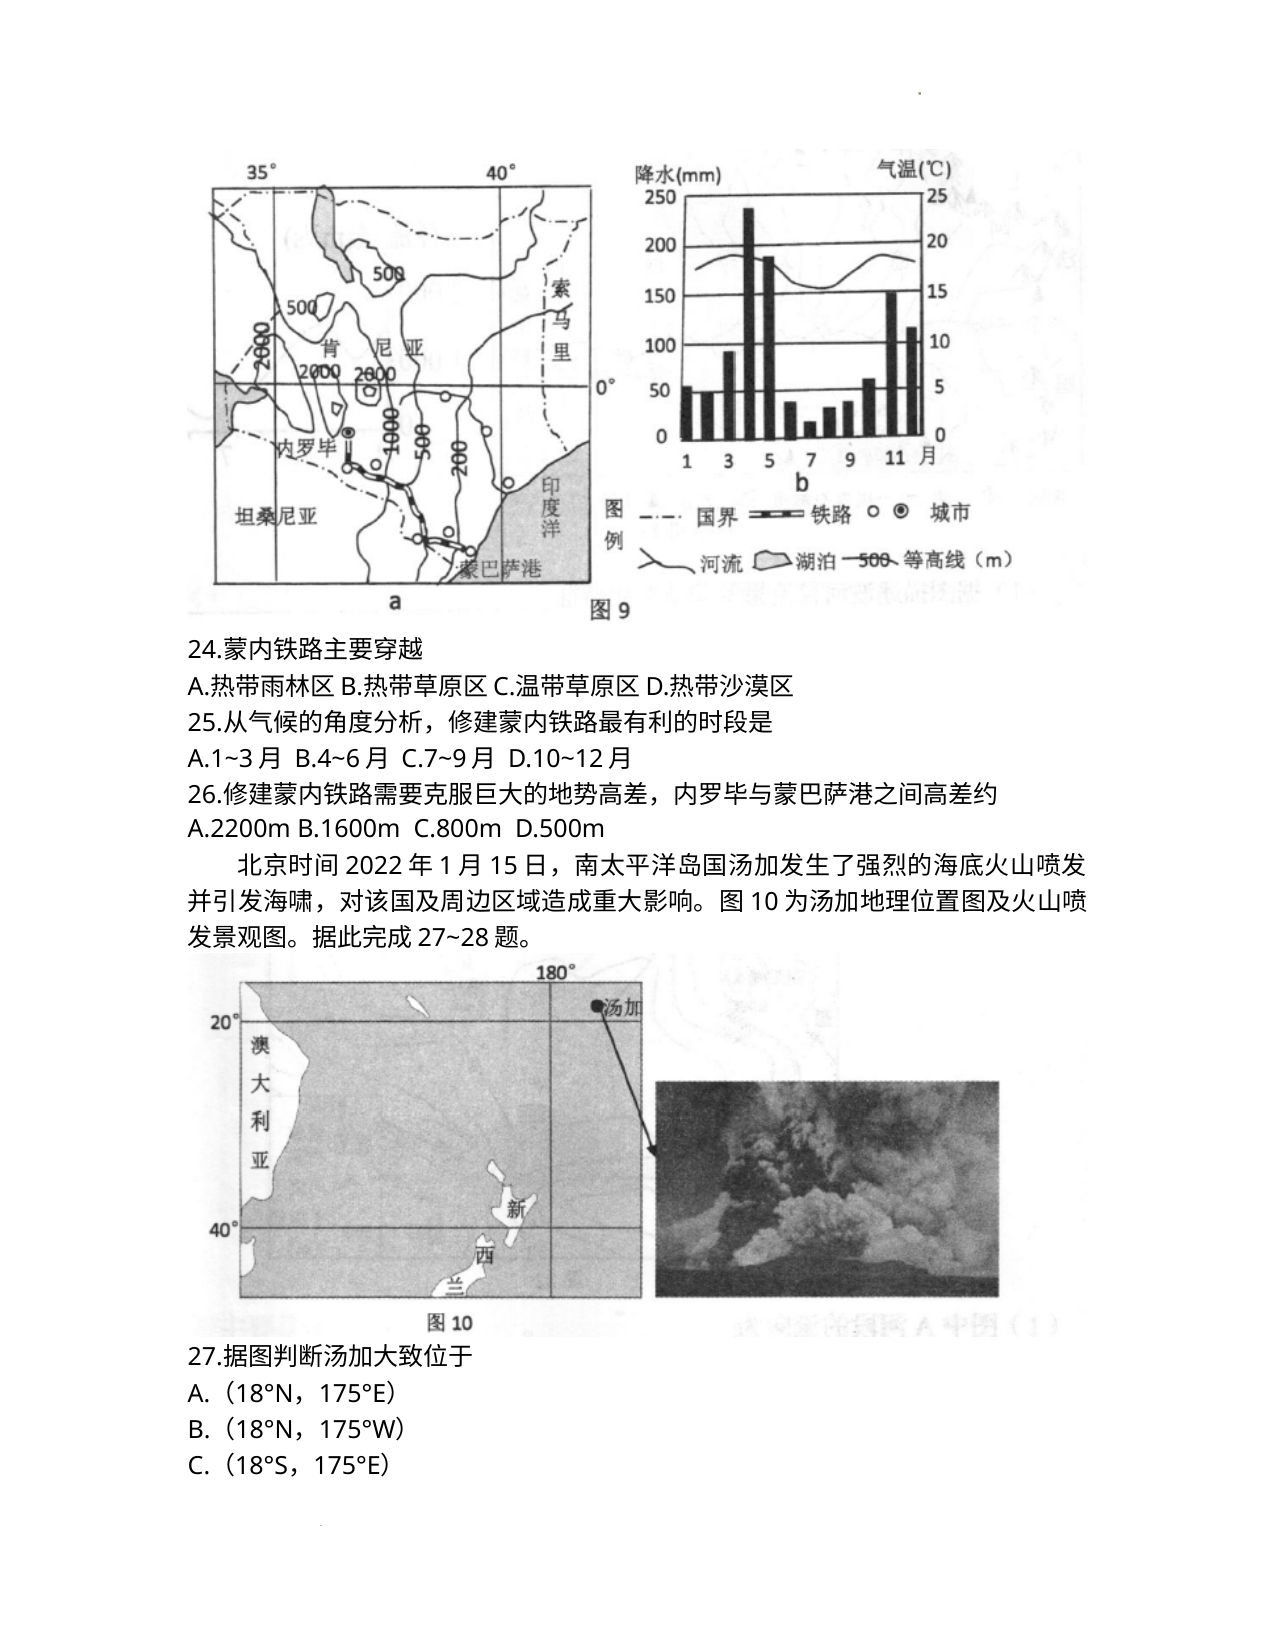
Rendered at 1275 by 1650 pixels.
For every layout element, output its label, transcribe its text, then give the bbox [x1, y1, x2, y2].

text 26.修建蒙内铁路需要克服巨大的地势高差，内罗毕与蒙巴萨港之间高差约 [187, 775, 1087, 811]
text A.（18°N，175°E） [187, 1373, 1087, 1409]
text A.1~3月 B.4~6月 C.7~9月 D.10~12月 [187, 738, 1087, 775]
text A.热带雨林区B.热带草原区C.温带草原区D.热带沙漠区 [187, 666, 1087, 702]
text A.2200m B.1600m C.800m D.500m [187, 811, 1087, 845]
picture [187, 953, 1088, 1337]
text C.（18°S，175°E） [187, 1446, 1087, 1482]
text 25.从气候的角度分析，修建蒙内铁路最有利的时段是 [187, 702, 1087, 738]
picture [187, 149, 1088, 630]
text 北京时间2022年1月15日，南太平洋岛国汤加发生了强烈的海底火山喷发并引发海啸，对该国及周边区域造成重大影响。图10为汤加地理位置图及火山喷发景观图。据此完成27~28题。 [187, 845, 1087, 953]
text B.（18°N，175°W） [187, 1409, 1087, 1446]
text 24.蒙内铁路主要穿越 [187, 630, 1087, 666]
text 27.据图判断汤加大致位于 [187, 1337, 1087, 1373]
